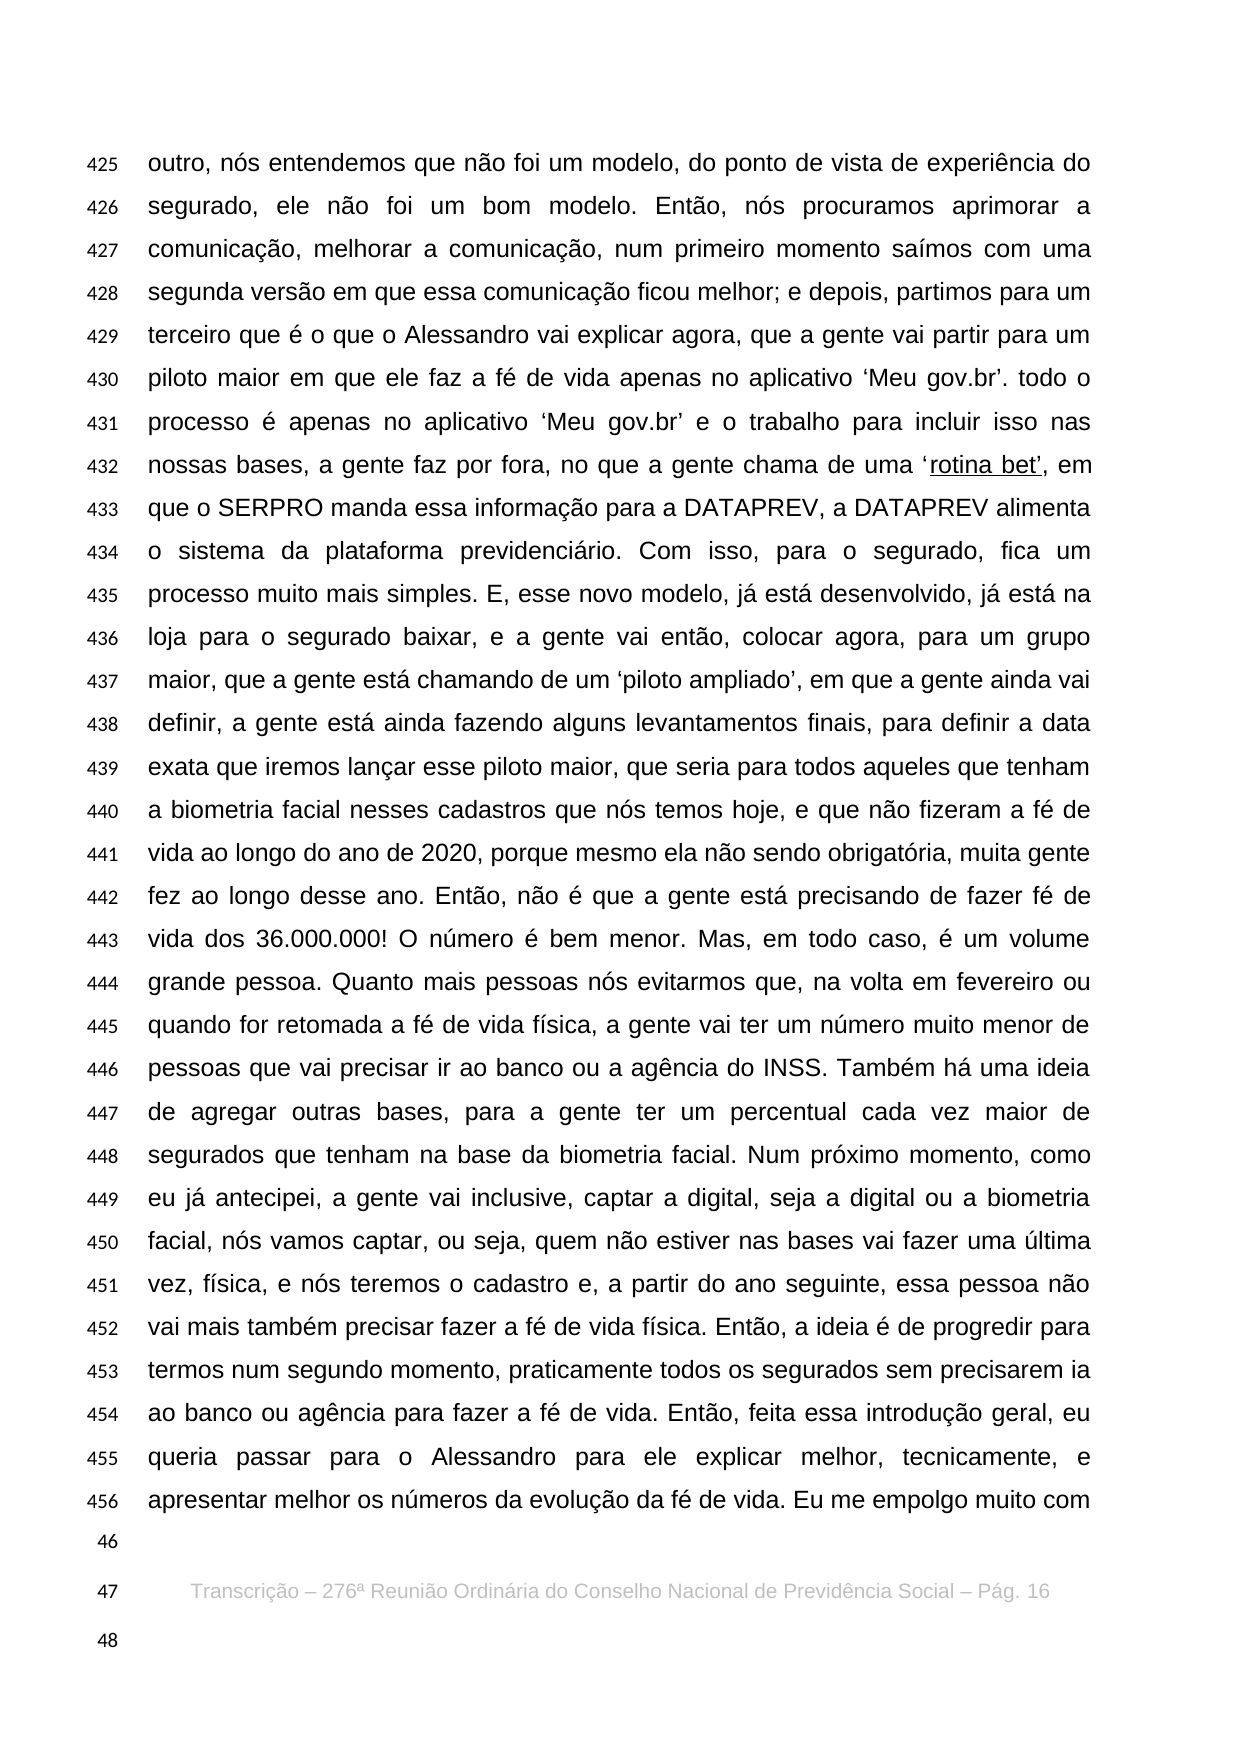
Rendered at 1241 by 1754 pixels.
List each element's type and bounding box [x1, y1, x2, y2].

text [148, 148, 1092, 1513]
